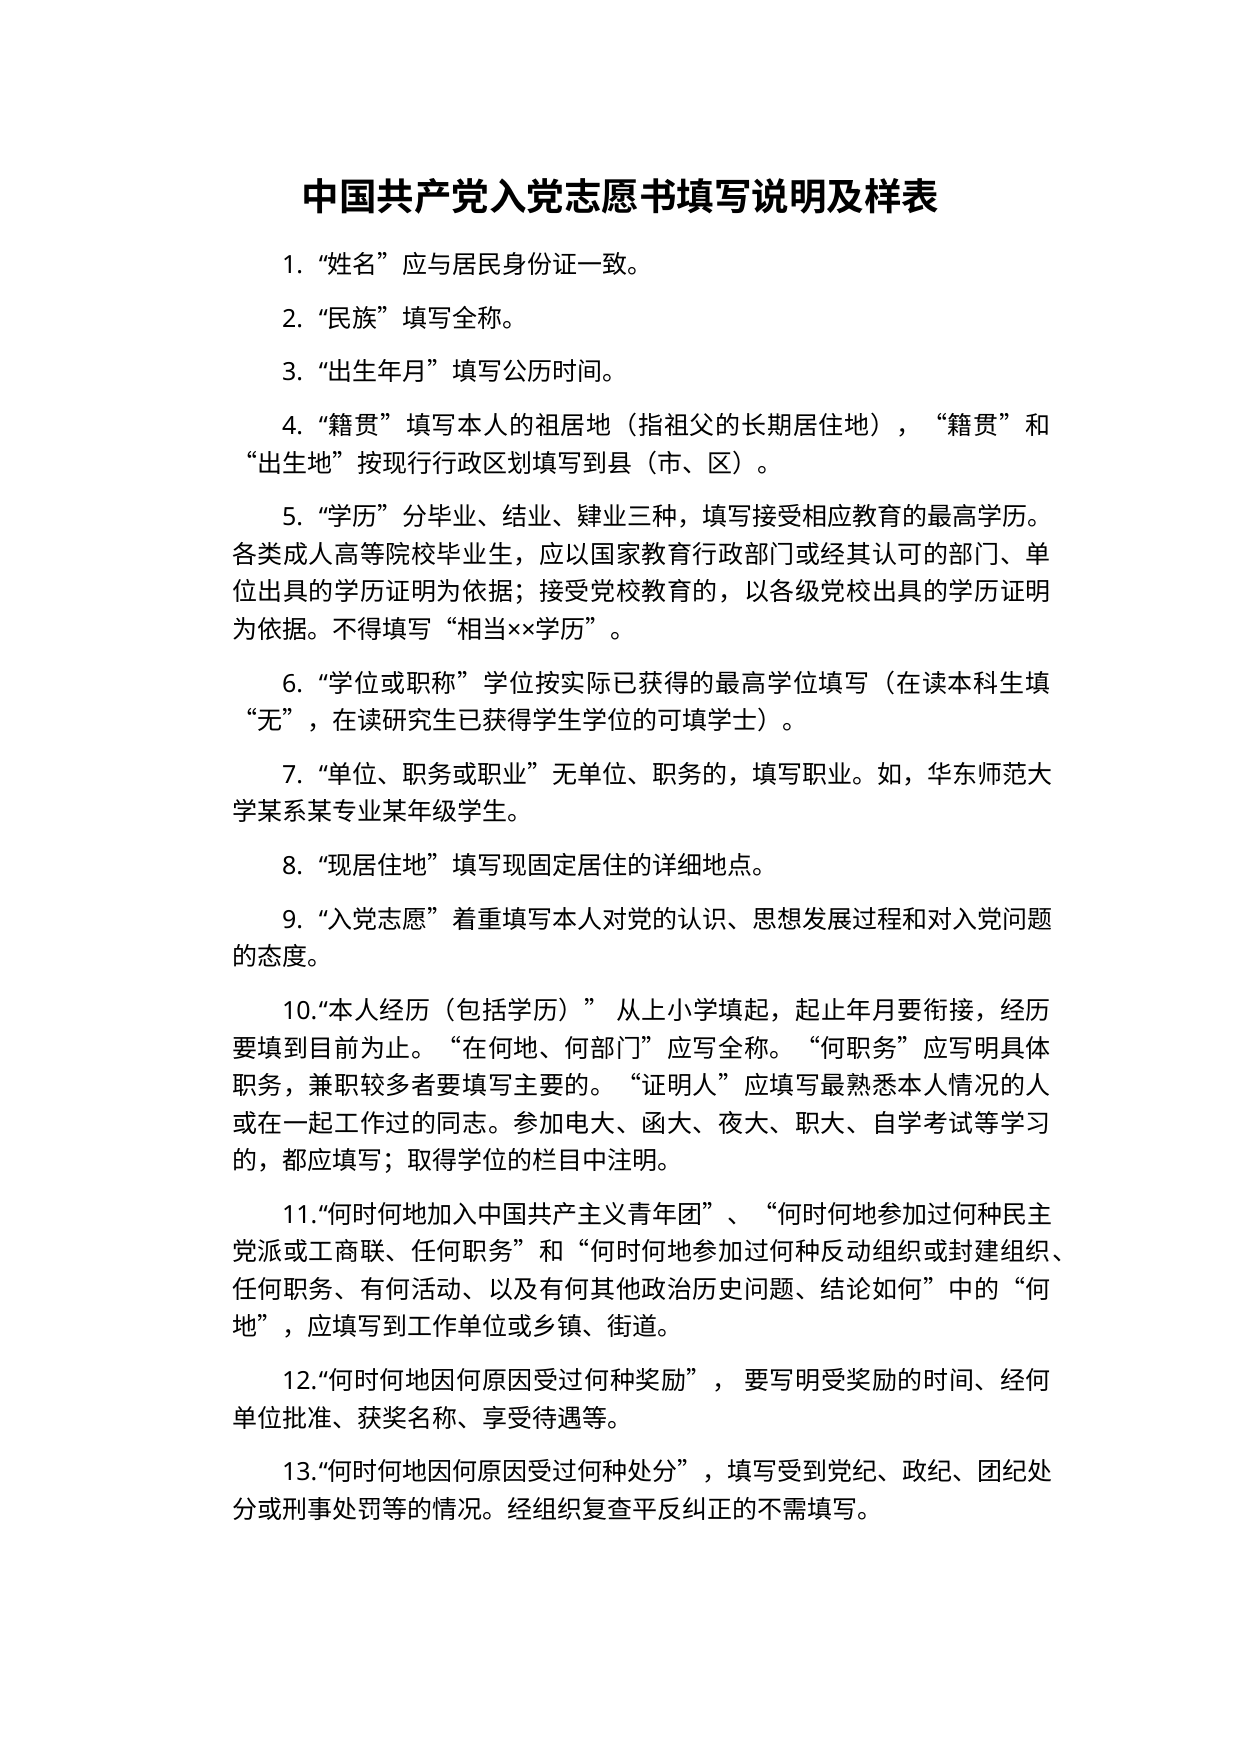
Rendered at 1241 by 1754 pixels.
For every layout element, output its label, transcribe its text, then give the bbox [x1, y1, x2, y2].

list “入党志愿”着重填写本人对党的认识、思想发展过程和对入党问题的态度。 [232, 898, 1053, 973]
list “学位或职称”学位按实际已获得的最高学位填写（在读本科生填“无”，在读研究生已获得学生学位的可填学士）。 [232, 662, 1053, 737]
list “民族”填写全称。 [232, 297, 1053, 334]
list “何时何地加入中国共产主义青年团”、“何时何地参加过何种民主党派或工商联、任何职务”和“何时何地参加过何种反动组织或封建组织、任何职务、有何活动、以及有何其他政治历史问题、结论如何”中的“何地”，应填写到工作单位或乡镇、街道。 [232, 1193, 1053, 1343]
list “本人经历（包括学历）” 从上小学填起，起止年月要衔接，经历要填到目前为止。“在何地、何部门”应写全称。“何职务”应写明具体职务，兼职较多者要填写主要的。“证明人”应填写最熟悉本人情况的人或在一起工作过的同志。参加电大、函大、夜大、职大、自学考试等学习的，都应填写；取得学位的栏目中注明。 [232, 989, 1053, 1177]
list “学历”分毕业、结业、肄业三种，填写接受相应教育的最高学历。各类成人高等院校毕业生，应以国家教育行政部门或经其认可的部门、单位出具的学历证明为依据；接受党校教育的，以各级党校出具的学历证明为依据。不得填写“相当××学历”。 [232, 496, 1053, 646]
list “出生年月”填写公历时间。 [232, 351, 1053, 388]
list “现居住地”填写现固定居住的详细地点。 [232, 844, 1053, 882]
list “单位、职务或职业”无单位、职务的，填写职业。如，华东师范大学某系某专业某年级学生。 [232, 753, 1053, 828]
list “籍贯”填写本人的祖居地（指祖父的长期居住地），“籍贯”和“出生地”按现行行政区划填写到县（市、区）。 [232, 404, 1053, 479]
list “姓名”应与居民身份证一致。 [232, 243, 1053, 281]
text 中国共产党入党志愿书填写说明及样表 [187, 162, 1053, 227]
list “何时何地因何原因受过何种奖励”， 要写明受奖励的时间、经何单位批准、获奖名称、享受待遇等。 [232, 1359, 1053, 1434]
list “何时何地因何原因受过何种处分”，填写受到党纪、政纪、团纪处分或刑事处罚等的情况。经组织复查平反纠正的不需填写。 [232, 1451, 1053, 1526]
